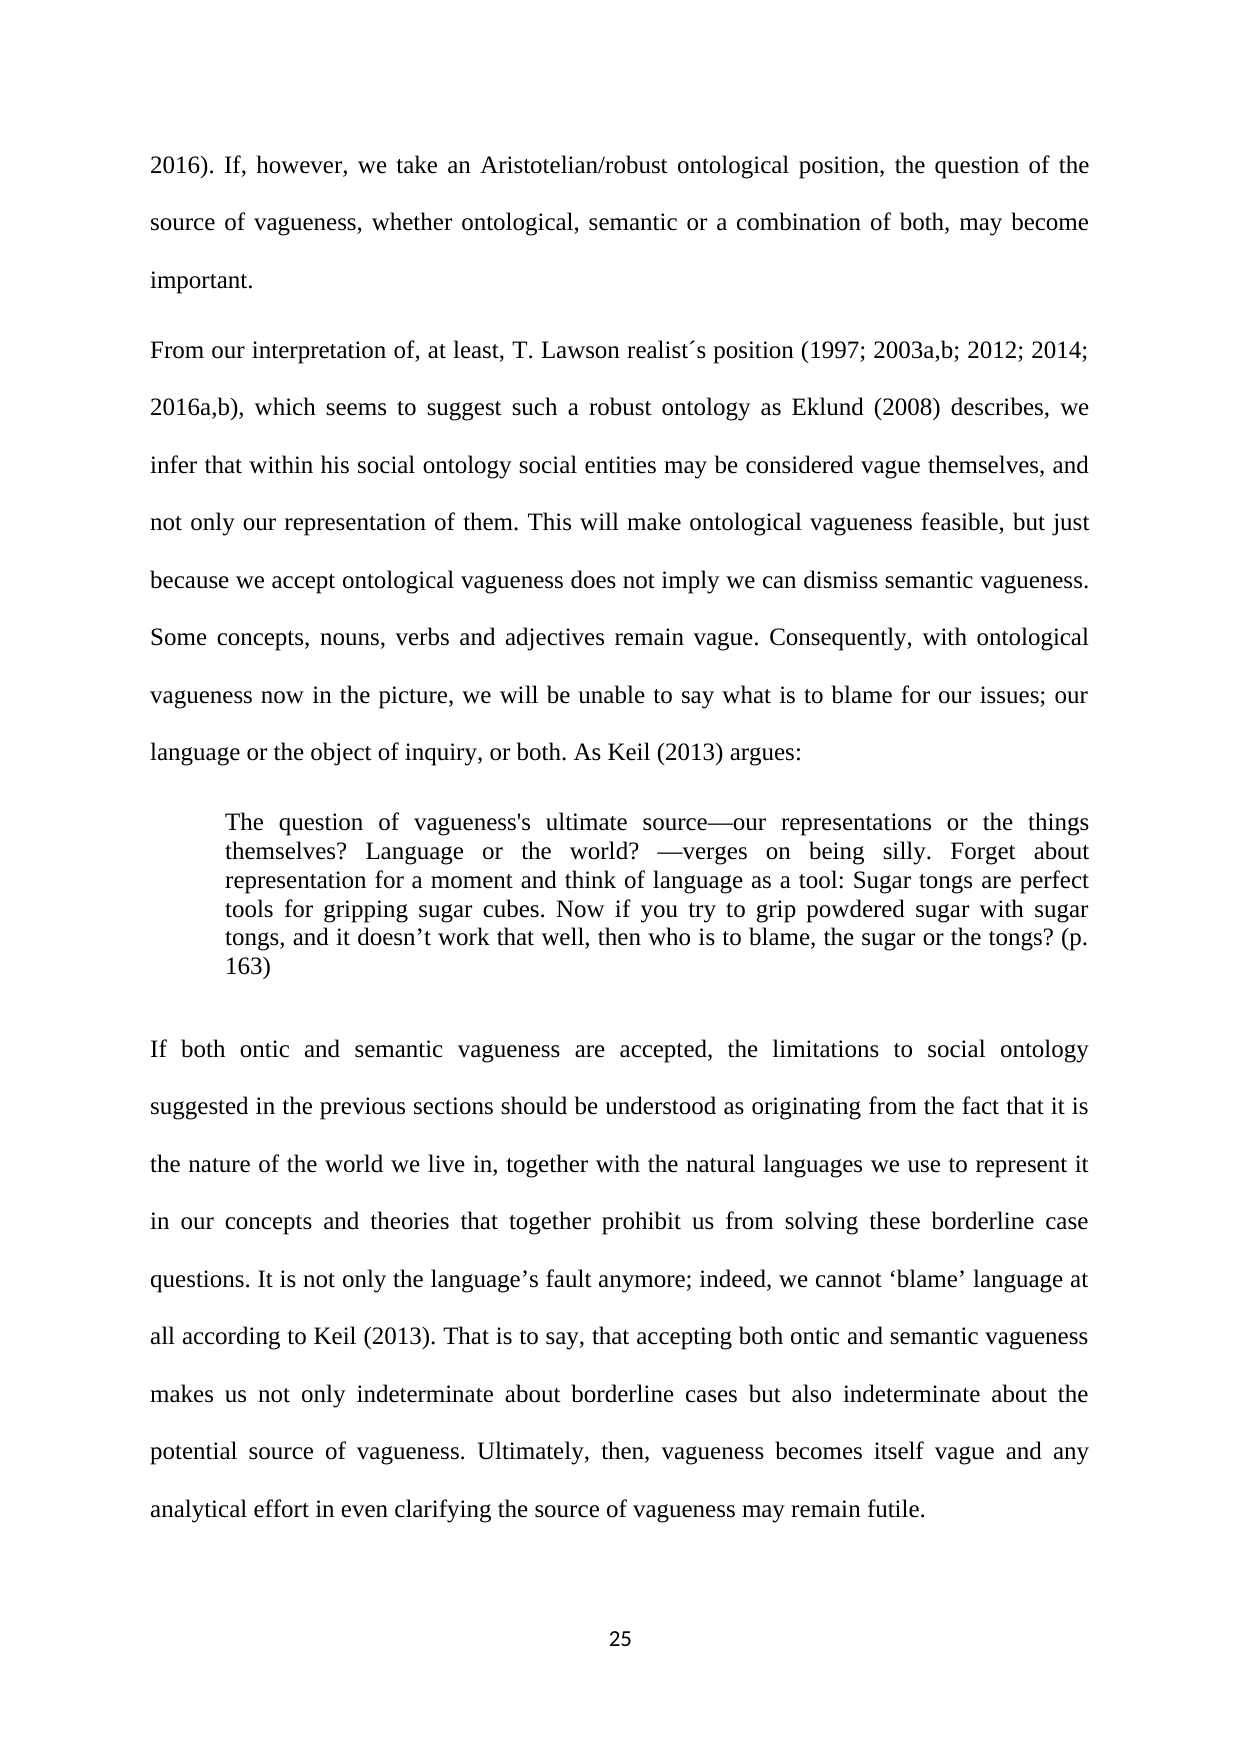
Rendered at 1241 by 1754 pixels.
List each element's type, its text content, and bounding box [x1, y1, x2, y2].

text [150, 150, 1090, 294]
text The question of vagueness's ultimate source—our representations or the things themselves? Language or the world? —verges on being silly. Forget about representation for a moment and think of language as a tool: Sugar tongs are perfect tools for gripping sugar cubes. Now if you try to grip powdered sugar with sugar tongs, and it doesn’t work that well, then who is to blame, the sugar or the tongs? (p. 163) [225, 807, 1090, 980]
text From our interpretation of, at least, T. Lawson realist´s position (1997; 2003a,b; 2012; 2014; 2016a,b), which seems to suggest such a robust ontology as Eklund (2008) describes, we infer that within his social ontology social entities may be considered vague themselves, and not only our representation of them. This will make ontological vagueness feasible, but just because we accept ontological vagueness does not imply we can dismiss semantic vagueness. Some concepts, nouns, verbs and adjectives remain vague. Consequently, with ontological vagueness now in the picture, we will be unable to say what is to blame for our issues; our language or the object of inquiry, or both. As Keil (2013) argues: [150, 335, 1090, 766]
text If both ontic and semantic vagueness are accepted, the limitations to social ontology suggested in the previous sections should be understood as originating from the fact that it is the nature of the world we live in, together with the natural languages we use to represent it in our concepts and theories that together prohibit us from solving these borderline case questions. It is not only the language’s fault anymore; indeed, we cannot ‘blame’ language at all according to Keil (2013). That is to say, that accepting both ontic and semantic vagueness makes us not only indeterminate about borderline cases but also indeterminate about the potential source of vagueness. Ultimately, then, vagueness becomes itself vague and any analytical effort in even clarifying the source of vagueness may remain futile. [150, 1034, 1090, 1522]
